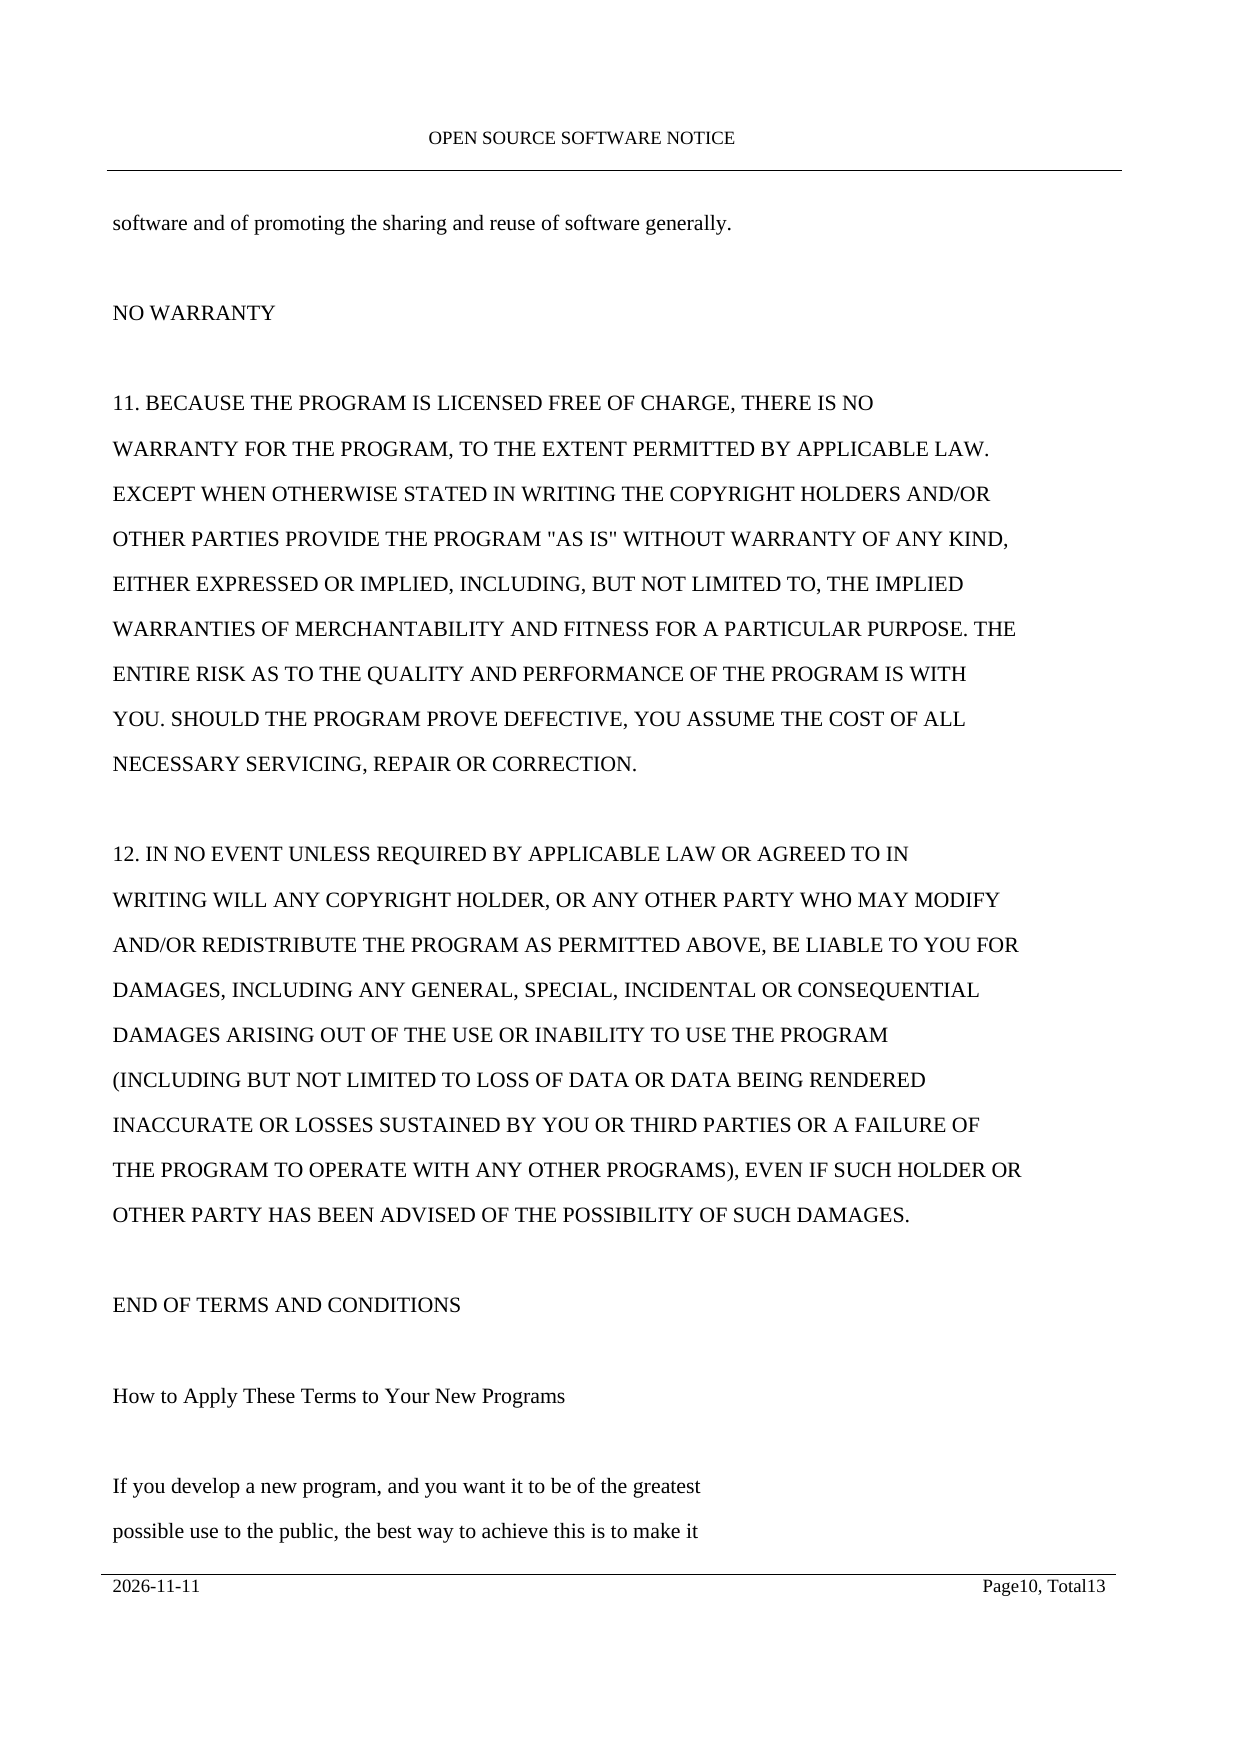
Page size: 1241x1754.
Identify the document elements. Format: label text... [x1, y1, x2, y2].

text How to Apply These Terms to Your New Programs [112, 1379, 1128, 1412]
text ENTIRE RISK AS TO THE QUALITY AND PERFORMANCE OF THE PROGRAM IS WITH [112, 657, 1128, 690]
text WARRANTIES OF MERCHANTABILITY AND FITNESS FOR A PARTICULAR PURPOSE. THE [112, 612, 1128, 645]
text END OF TERMS AND CONDITIONS [112, 1289, 1128, 1321]
text WARRANTY FOR THE PROGRAM, TO THE EXTENT PERMITTED BY APPLICABLE LAW. [112, 432, 1128, 464]
text EITHER EXPRESSED OR IMPLIED, INCLUDING, BUT NOT LIMITED TO, THE IMPLIED [112, 567, 1128, 600]
text software and of promoting the sharing and reuse of software generally. [112, 206, 1128, 239]
text DAMAGES, INCLUDING ANY GENERAL, SPECIAL, INCIDENTAL OR CONSEQUENTIAL [112, 973, 1128, 1006]
text THE PROGRAM TO OPERATE WITH ANY OTHER PROGRAMS), EVEN IF SUCH HOLDER OR [112, 1153, 1128, 1186]
text EXCEPT WHEN OTHERWISE STATED IN WRITING THE COPYRIGHT HOLDERS AND/OR [112, 477, 1128, 509]
text NECESSARY SERVICING, REPAIR OR CORRECTION. [112, 748, 1128, 780]
text possible use to the public, the best way to achieve this is to make it [112, 1514, 1128, 1547]
text DAMAGES ARISING OUT OF THE USE OR INABILITY TO USE THE PROGRAM [112, 1018, 1128, 1051]
text 12. IN NO EVENT UNLESS REQUIRED BY APPLICABLE LAW OR AGREED TO IN [112, 838, 1128, 870]
text INACCURATE OR LOSSES SUSTAINED BY YOU OR THIRD PARTIES OR A FAILURE OF [112, 1108, 1128, 1141]
text OTHER PARTIES PROVIDE THE PROGRAM "AS IS" WITHOUT WARRANTY OF ANY KIND, [112, 522, 1128, 554]
text If you develop a new program, and you want it to be of the greatest [112, 1469, 1128, 1502]
text 11. BECAUSE THE PROGRAM IS LICENSED FREE OF CHARGE, THERE IS NO [112, 387, 1128, 419]
text WRITING WILL ANY COPYRIGHT HOLDER, OR ANY OTHER PARTY WHO MAY MODIFY [112, 883, 1128, 915]
text OTHER PARTY HAS BEEN ADVISED OF THE POSSIBILITY OF SUCH DAMAGES. [112, 1199, 1128, 1231]
text YOU. SHOULD THE PROGRAM PROVE DEFECTIVE, YOU ASSUME THE COST OF ALL [112, 702, 1128, 735]
text (INCLUDING BUT NOT LIMITED TO LOSS OF DATA OR DATA BEING RENDERED [112, 1063, 1128, 1096]
text NO WARRANTY [112, 297, 1128, 329]
text AND/OR REDISTRIBUTE THE PROGRAM AS PERMITTED ABOVE, BE LIABLE TO YOU FOR [112, 928, 1128, 961]
